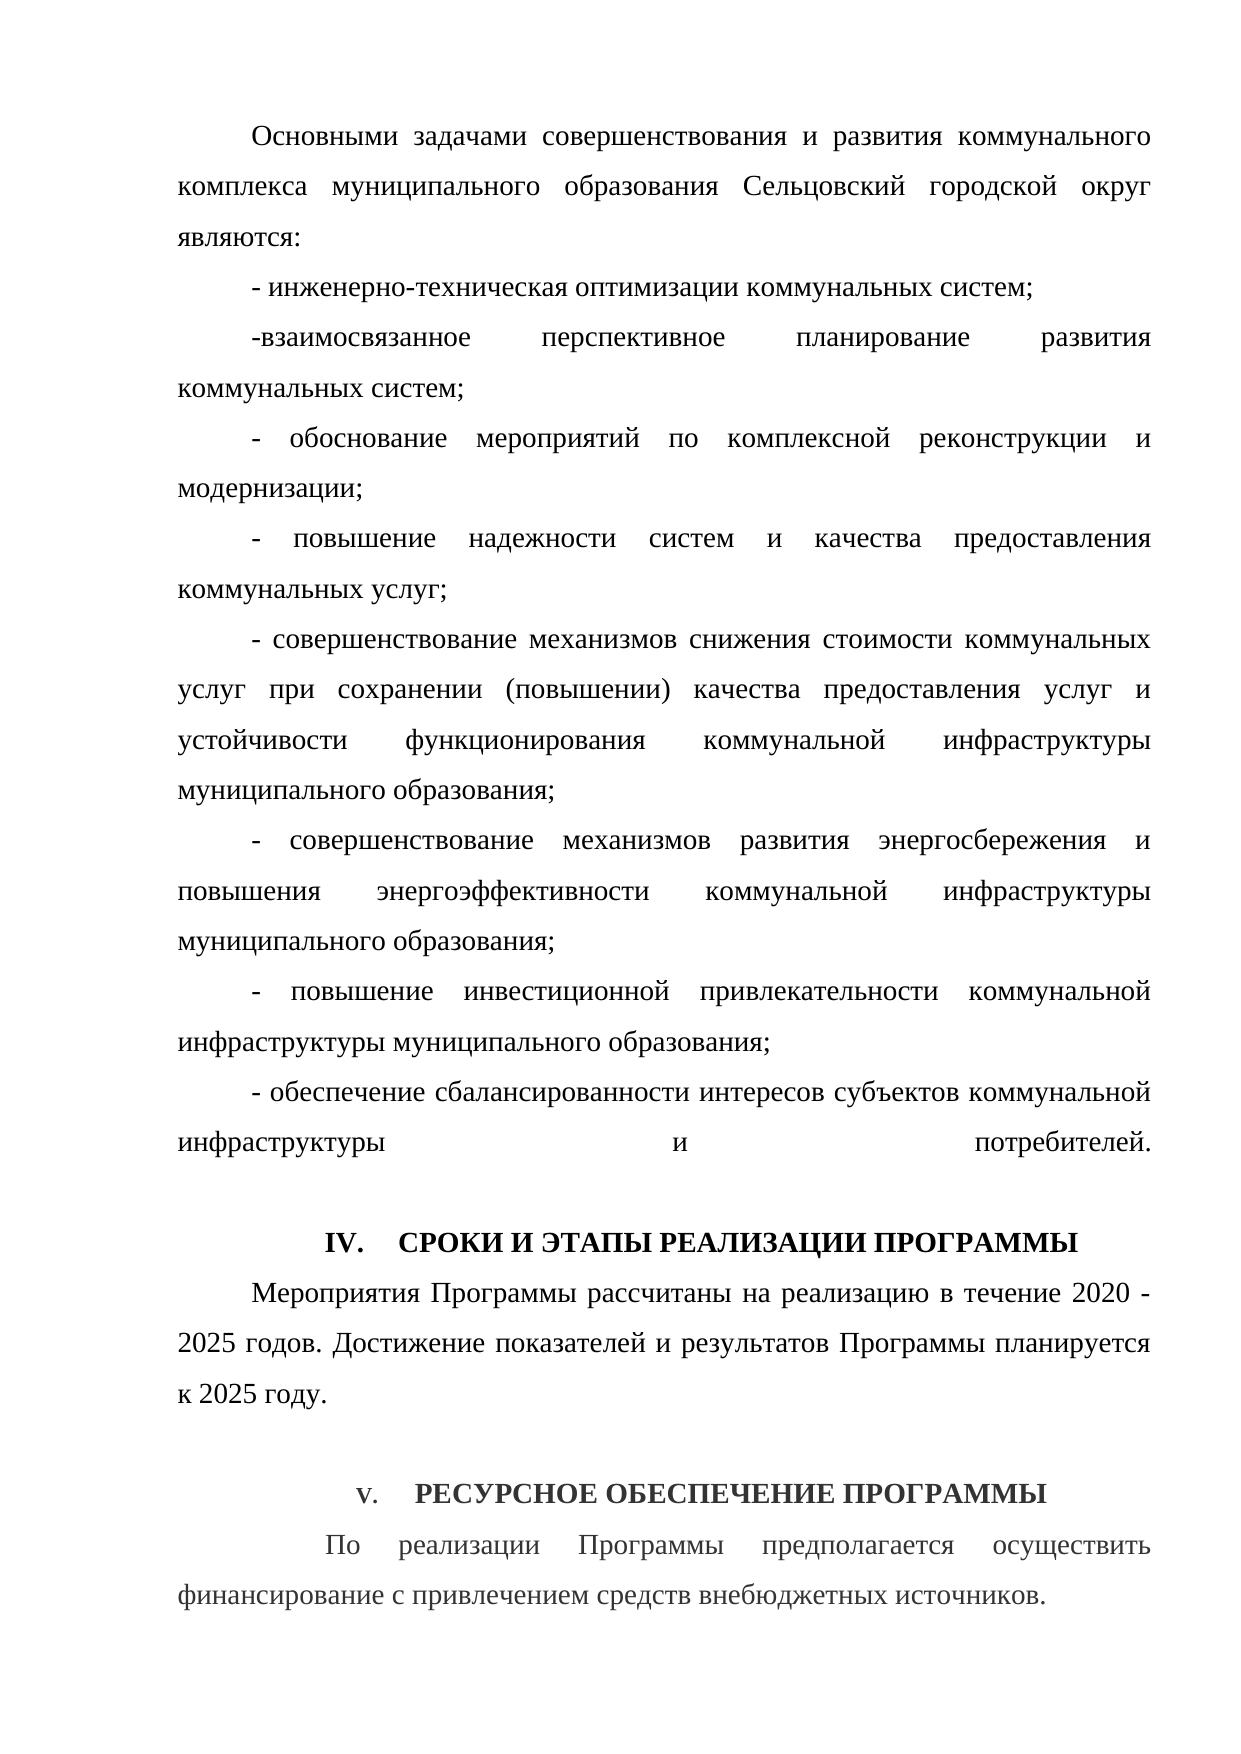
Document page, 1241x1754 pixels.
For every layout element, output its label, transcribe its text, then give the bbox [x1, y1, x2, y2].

list СРОКИ И ЭТАПЫ РЕАЛИЗАЦИИ ПРОГРАММЫ [177, 1225, 1152, 1258]
text - повышение инвестиционной привлекательности коммунальной инфраструктуры муниципального образования; [177, 973, 1152, 1057]
text Мероприятия Программы рассчитаны на реализацию в течение 2020 -2025 годов. Достижение показателей и результатов Программы планируется к 2025 году. [177, 1275, 1152, 1409]
text - совершенствование механизмов развития энергосбережения и повышения энергоэффективности коммунальной инфраструктуры муниципального образования; [177, 822, 1152, 957]
list РЕСУРСНОЕ ОБЕСПЕЧЕНИЕ ПРОГРАММЫ [177, 1477, 1152, 1510]
text - инженерно-техническая оптимизации коммунальных систем; [177, 269, 1152, 303]
text - обеспечение сбалансированности интересов субъектов коммунальной инфраструктуры и потребителей. [177, 1074, 1152, 1208]
text -взаимосвязанное перспективное планирование развития коммунальных систем; [177, 319, 1152, 403]
text - повышение надежности систем и качества предоставления коммунальных услуг; [177, 521, 1152, 604]
text - совершенствование механизмов снижения стоимости коммунальных услуг при сохранении (повышении) качества предоставления услуг и устойчивости функционирования коммунальной инфраструктуры муниципального образования; [177, 621, 1152, 806]
text По реализации Программы предполагается осуществить финансирование с привлечением средств внебюджетных источников. [177, 1527, 1152, 1611]
text Основными задачами совершенствования и развития коммунального комплекса муниципального образования Сельцовский городской округ являются: [177, 118, 1152, 252]
text - обоснование мероприятий по комплексной реконструкции и модернизации; [177, 420, 1152, 504]
